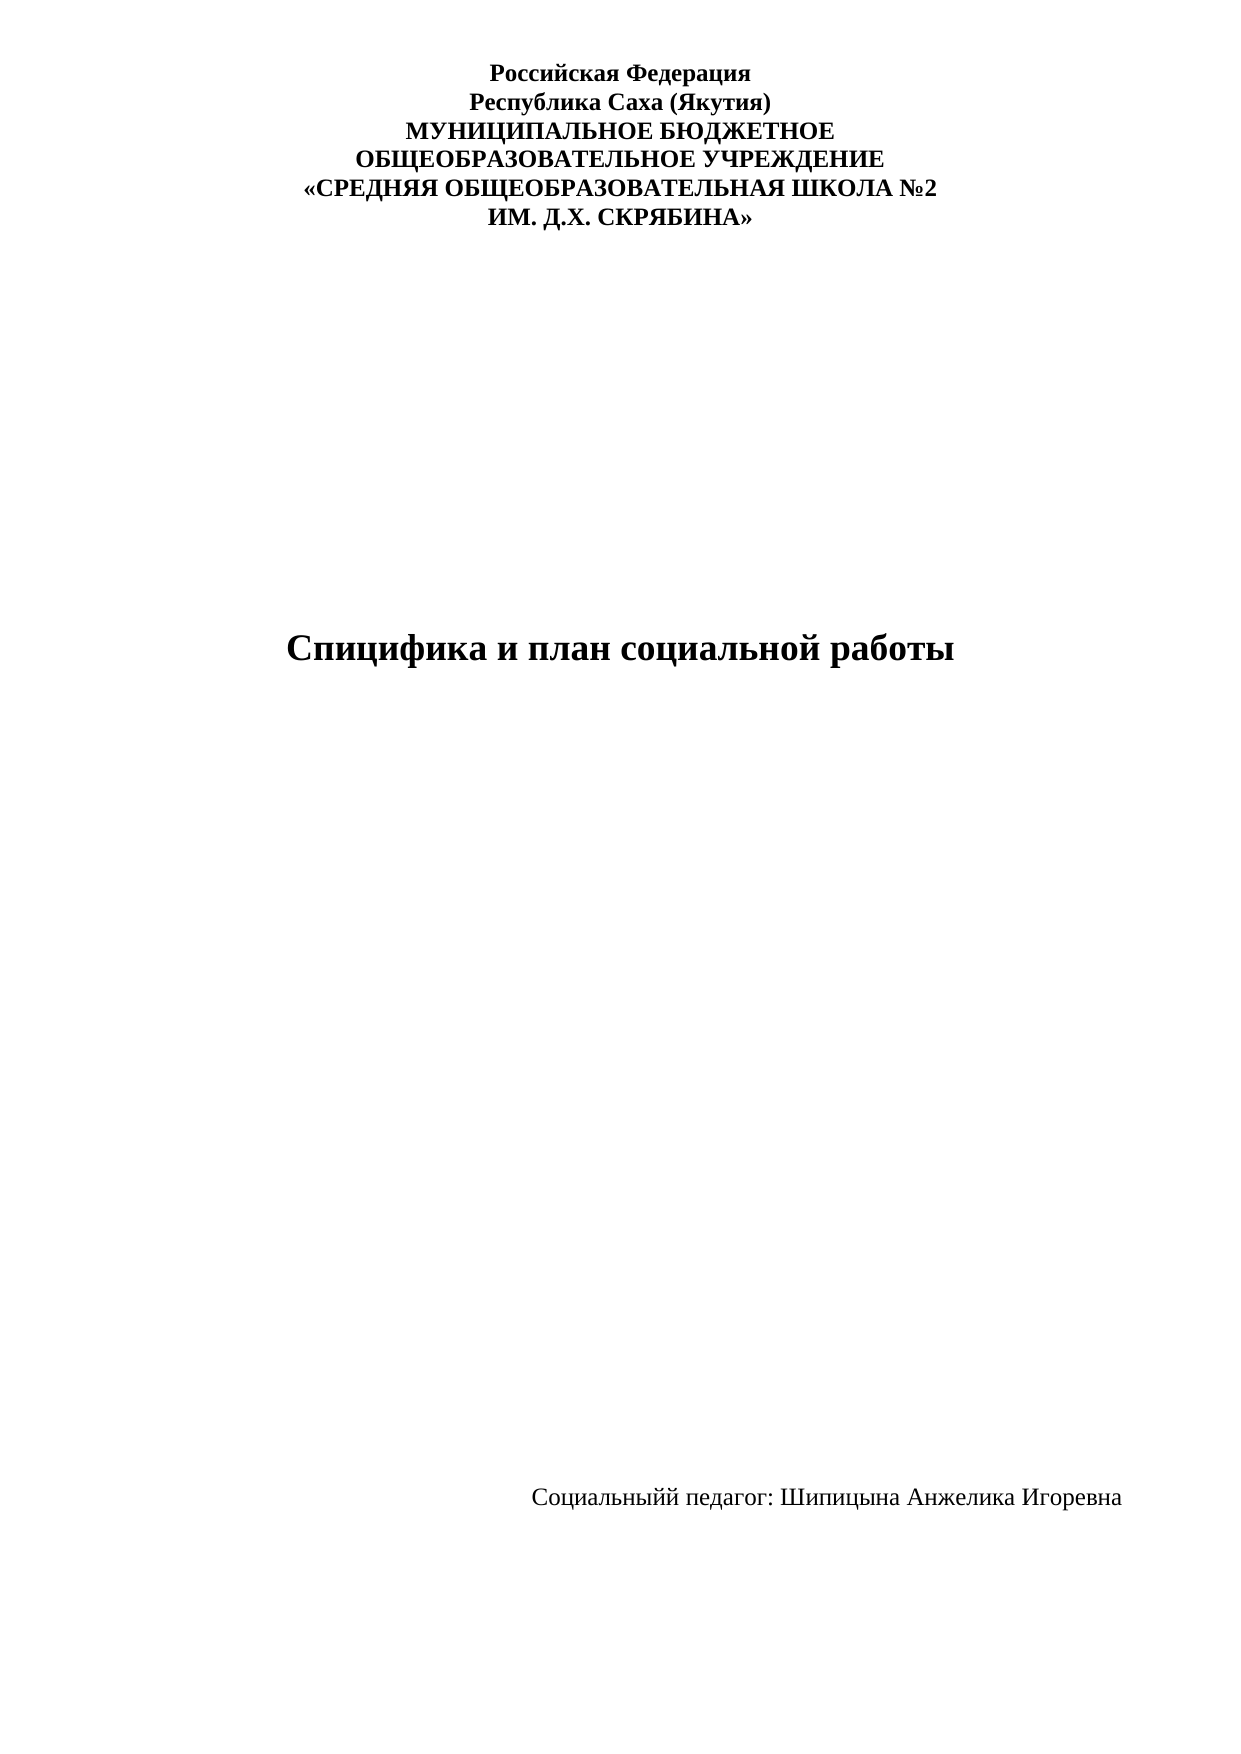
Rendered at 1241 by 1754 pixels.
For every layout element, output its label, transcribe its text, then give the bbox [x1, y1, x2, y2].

text «СРЕДНЯЯ ОБЩЕОБРАЗОВАТЕЛЬНАЯ ШКОЛА №2 [118, 173, 1122, 202]
text ОБЩЕОБРАЗОВАТЕЛЬНОЕ УЧРЕЖДЕНИЕ [118, 144, 1122, 173]
text Спицифика и план социальной работы [118, 625, 1122, 668]
text ИМ. Д.Х. СКРЯБИНА» [118, 202, 1122, 231]
text МУНИЦИПАЛЬНОЕ БЮДЖЕТНОЕ [118, 116, 1122, 144]
text Республика Саха (Якутия) [118, 87, 1122, 116]
text Социальныйй педагог: Шипицына Анжелика Игоревна [118, 1482, 1122, 1511]
text Российская Федерация [118, 58, 1122, 87]
